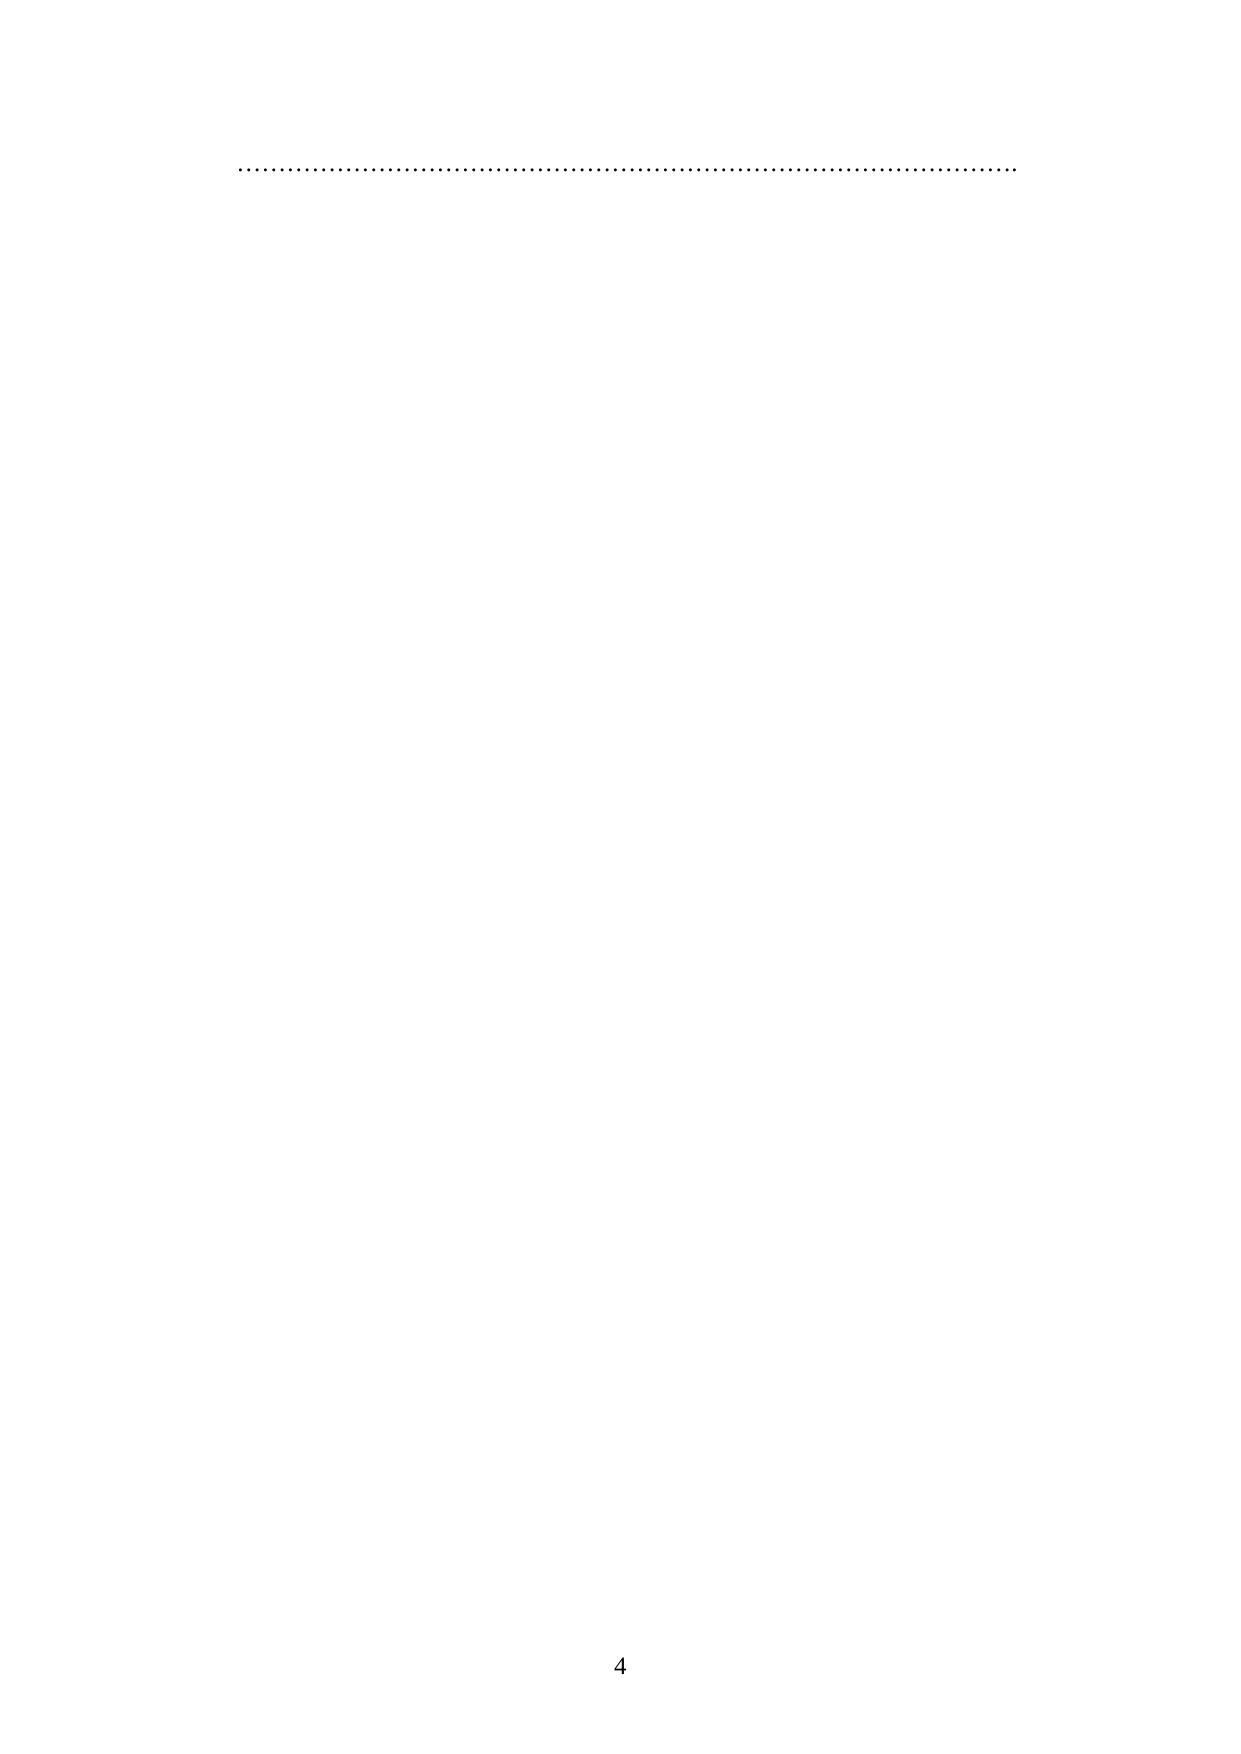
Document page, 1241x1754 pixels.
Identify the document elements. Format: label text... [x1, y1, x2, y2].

text …………………………………………………………………………………. [236, 148, 1093, 176]
